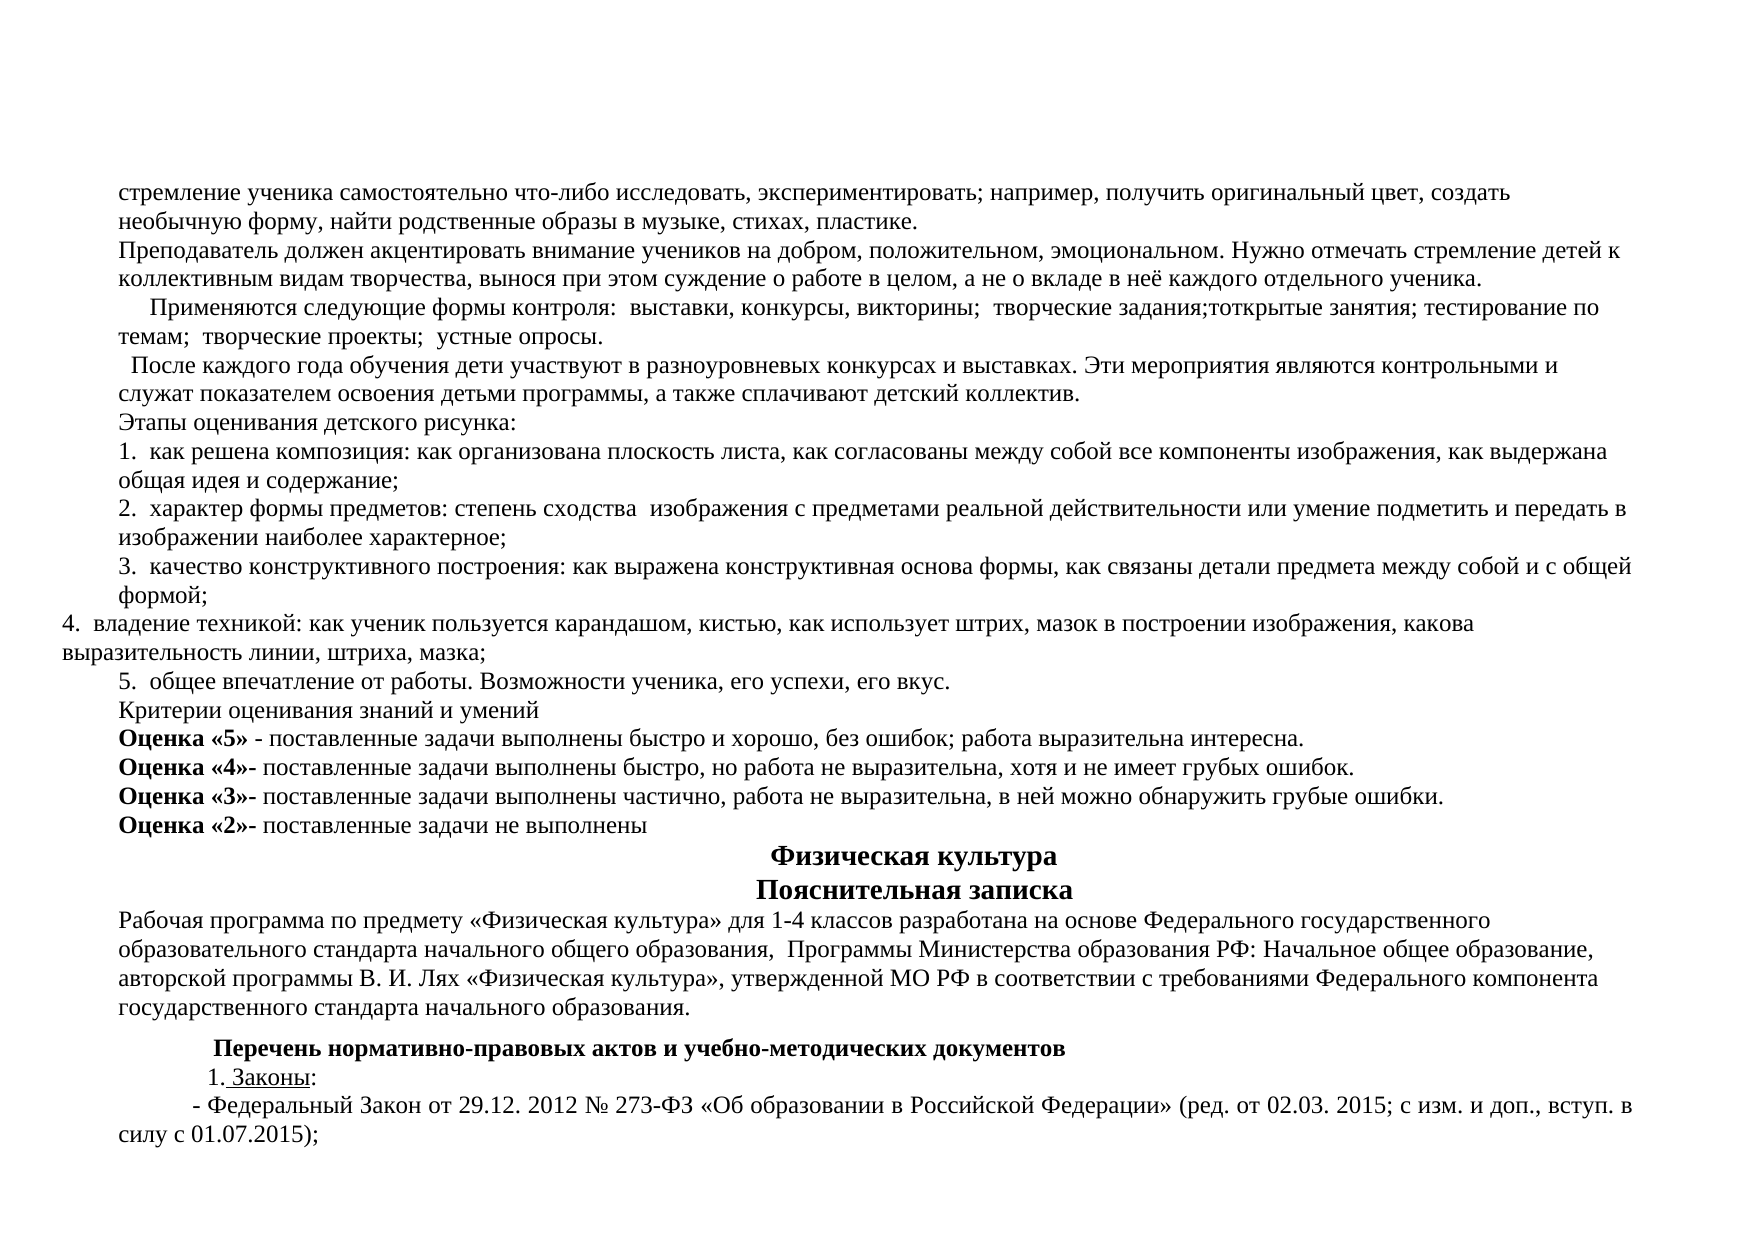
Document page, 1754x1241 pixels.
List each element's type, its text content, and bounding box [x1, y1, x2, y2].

text Оценка «5» - поставленные задачи выполнены быстро и хорошо, без ошибок; работа выразительна интересна. [118, 723, 1636, 752]
text После каждого года обучения дети участвуют в разноуровневых конкурсах и выставках. Эти мероприятия являются контрольными и служат показателем освоения детьми программы, а также сплачивают детский коллектив. [118, 350, 1636, 407]
text Применяются следующие формы контроля: выставки, конкурсы, викторины; творческие задания;тоткрытые занятия; тестирование по темам; творческие проекты; устные опросы. [118, 292, 1636, 350]
text Рабочая программа по предмету «Физическая культура» для 1-4 классов разработана на основе Федерального государственного образовательного стандарта начального общего образования, Программы Министерства образования РФ: Начальное общее образование, авторской программы В. И. Лях «Физическая культура», утвержденной МО РФ в соответствии с требованиями Федерального компонента государственного стандарта начального образования. [118, 906, 1636, 1021]
text Перечень нормативно-правовых актов и учебно-методических документов [118, 1033, 1636, 1062]
text Этапы оценивания детского рисунка: [118, 407, 1636, 436]
text 1. как решена композиция: как организована плоскость листа, как согласованы между собой все компоненты изображения, как выдержана общая идея и содержание; [118, 436, 1636, 493]
text Критерии оценивания знаний и умений [118, 695, 1636, 723]
text Пояснительная записка [193, 872, 1636, 906]
text Оценка «3»- поставленные задачи выполнены частично, работа не выразительна, в ней можно обнаружить грубые ошибки. [118, 781, 1636, 810]
text - Федеральный Закон от 29.12. 2012 № 273-ФЗ «Об образовании в Российской Федерации» (ред. от 02.03. 2015; с изм. и доп., вступ. в силу с 01.07.2015); [118, 1091, 1636, 1148]
text 1. Законы: [118, 1062, 1636, 1091]
text Оценка «4»- поставленные задачи выполнены быстро, но работа не выразительна, хотя и не имеет грубых ошибок. [118, 752, 1636, 781]
text 2. характер формы предметов: степень сходства изображения с предметами реальной действительности или умение подметить и передать в изображении наиболее характерное; [118, 493, 1636, 551]
text 4. владение техникой: как ученик пользуется карандашом, кистью, как использует штрих, мазок в построении изображения, какова выразительность линии, штриха, мазка; [62, 608, 1636, 666]
text Оценка «2»- поставленные задачи не выполнены [118, 810, 1636, 838]
text Преподаватель должен акцентировать внимание учеников на добром, положительном, эмоциональном. Нужно отмечать стремление детей к коллективным видам творчества, вынося при этом суждение о работе в целом, а не о вкладе в неё каждого отдельного ученика. [118, 235, 1636, 292]
text 3. качество конструктивного построения: как выражена конструктивная основа формы, как связаны детали предмета между собой и с общей формой; [118, 551, 1636, 608]
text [118, 177, 1636, 235]
text 5. общее впечатление от работы. Возможности ученика, его успехи, его вкус. [118, 666, 1636, 695]
text Физическая культура [192, 838, 1636, 872]
